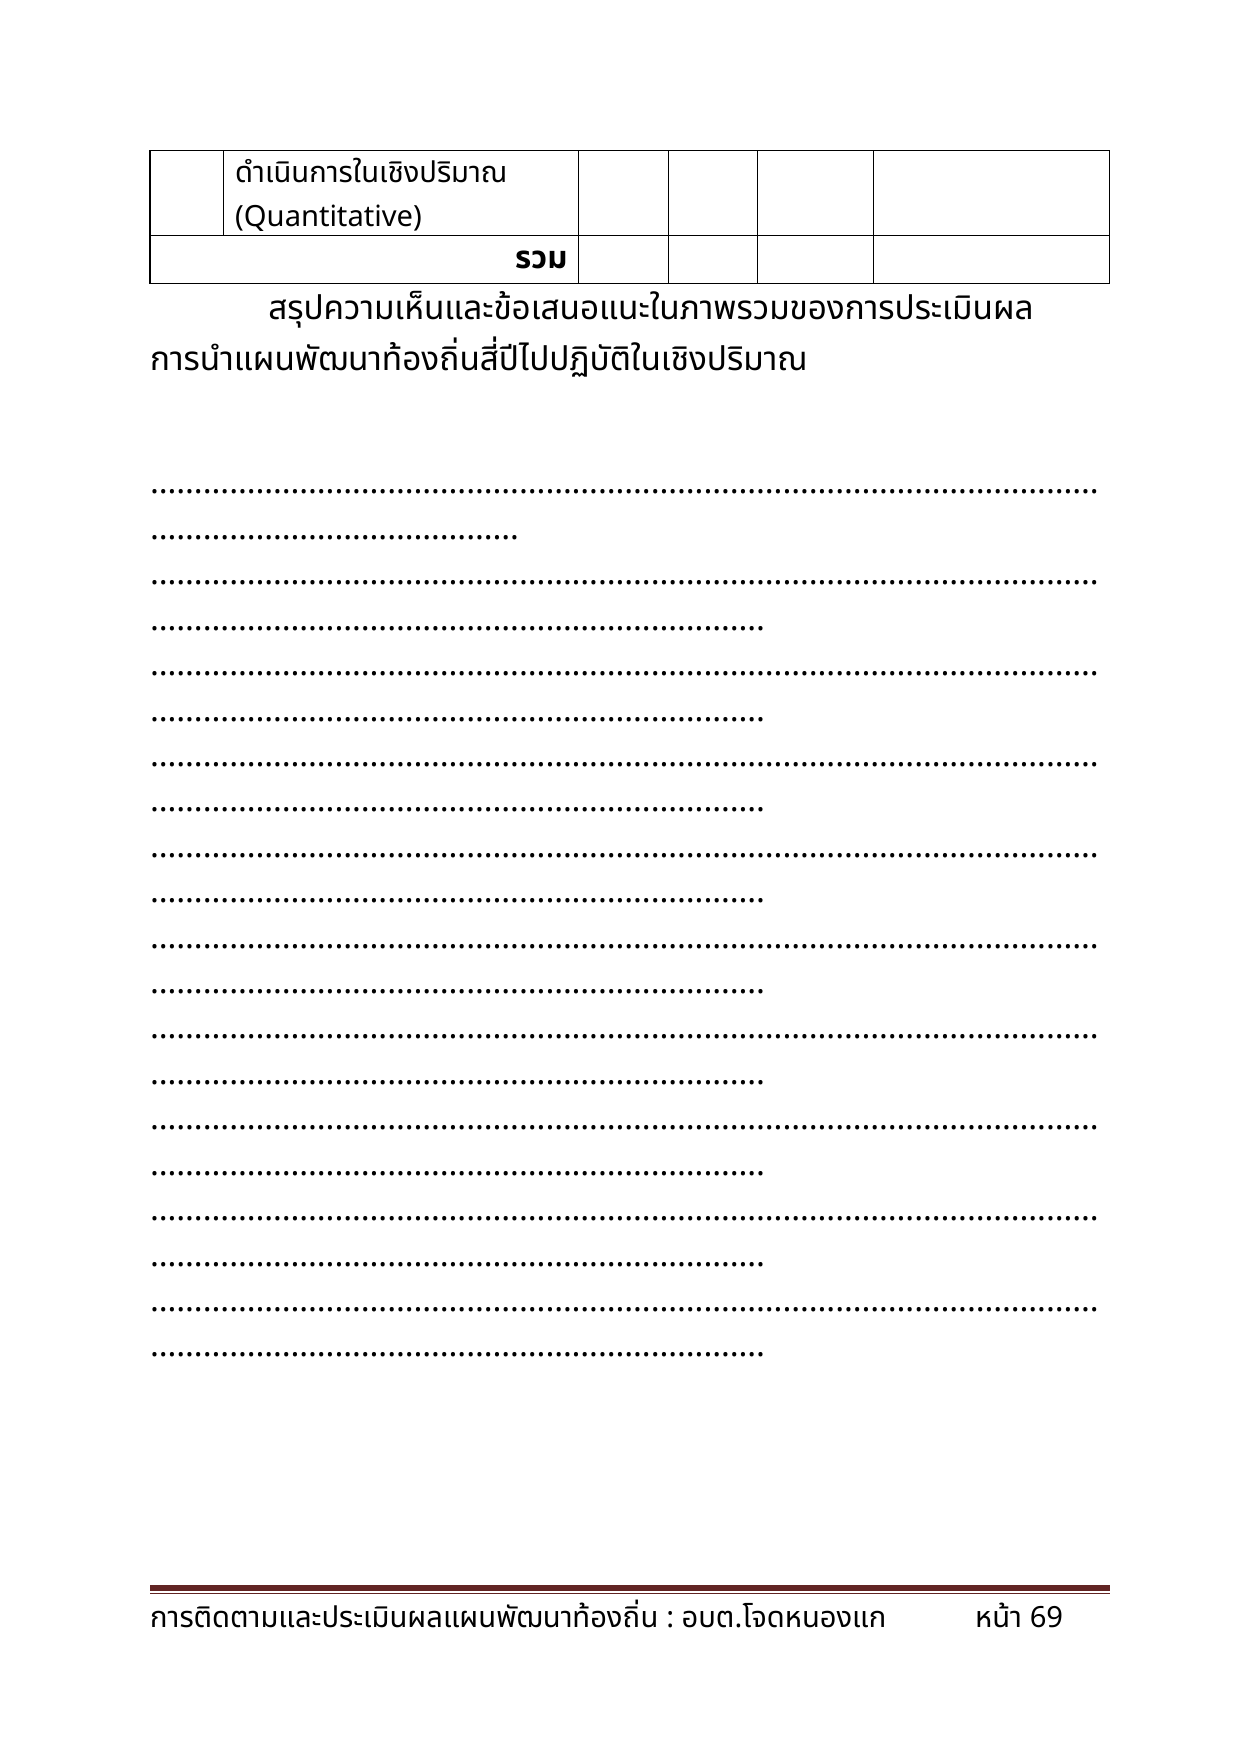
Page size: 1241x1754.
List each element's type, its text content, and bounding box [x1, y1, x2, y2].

table_cell [874, 151, 1109, 235]
text ……………………………………………………………………………………………………………………………………………………………. [150, 1003, 1110, 1094]
table_cell รวม [151, 236, 578, 283]
table_cell [874, 236, 1109, 283]
table_cell [669, 151, 757, 235]
text …………………………………………………………………………………………………………………………………… [150, 385, 1110, 549]
text ……………………………………………………………………………………………………………………………………………………………. [150, 731, 1110, 822]
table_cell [224, 151, 578, 235]
text ……………………………………………………………………………………………………………………………………………………………. [150, 1185, 1110, 1276]
text ……………………………………………………………………………………………………………………………………………………………. [150, 1094, 1110, 1185]
table_cell [579, 236, 668, 283]
text ……………………………………………………………………………………………………………………………………………………………. [150, 640, 1110, 731]
text ……………………………………………………………………………………………………………………………………………………………. [150, 549, 1110, 640]
text ……………………………………………………………………………………………………………………………………………………………. [150, 1276, 1110, 1367]
text ……………………………………………………………………………………………………………………………………………………………. [150, 822, 1110, 912]
table_cell [579, 151, 668, 235]
text ……………………………………………………………………………………………………………………………………………………………. [150, 912, 1110, 1003]
table_cell [758, 236, 873, 283]
table_cell [758, 151, 873, 235]
table_cell [669, 236, 757, 283]
text สรุปความเห็นและข้อเสนอแนะในภาพรวมของการประเมินผลการนำแผนพัฒนาท้องถิ่นสี่ปีไปปฏิบัติในเชิงปริมาณ [150, 284, 1110, 385]
